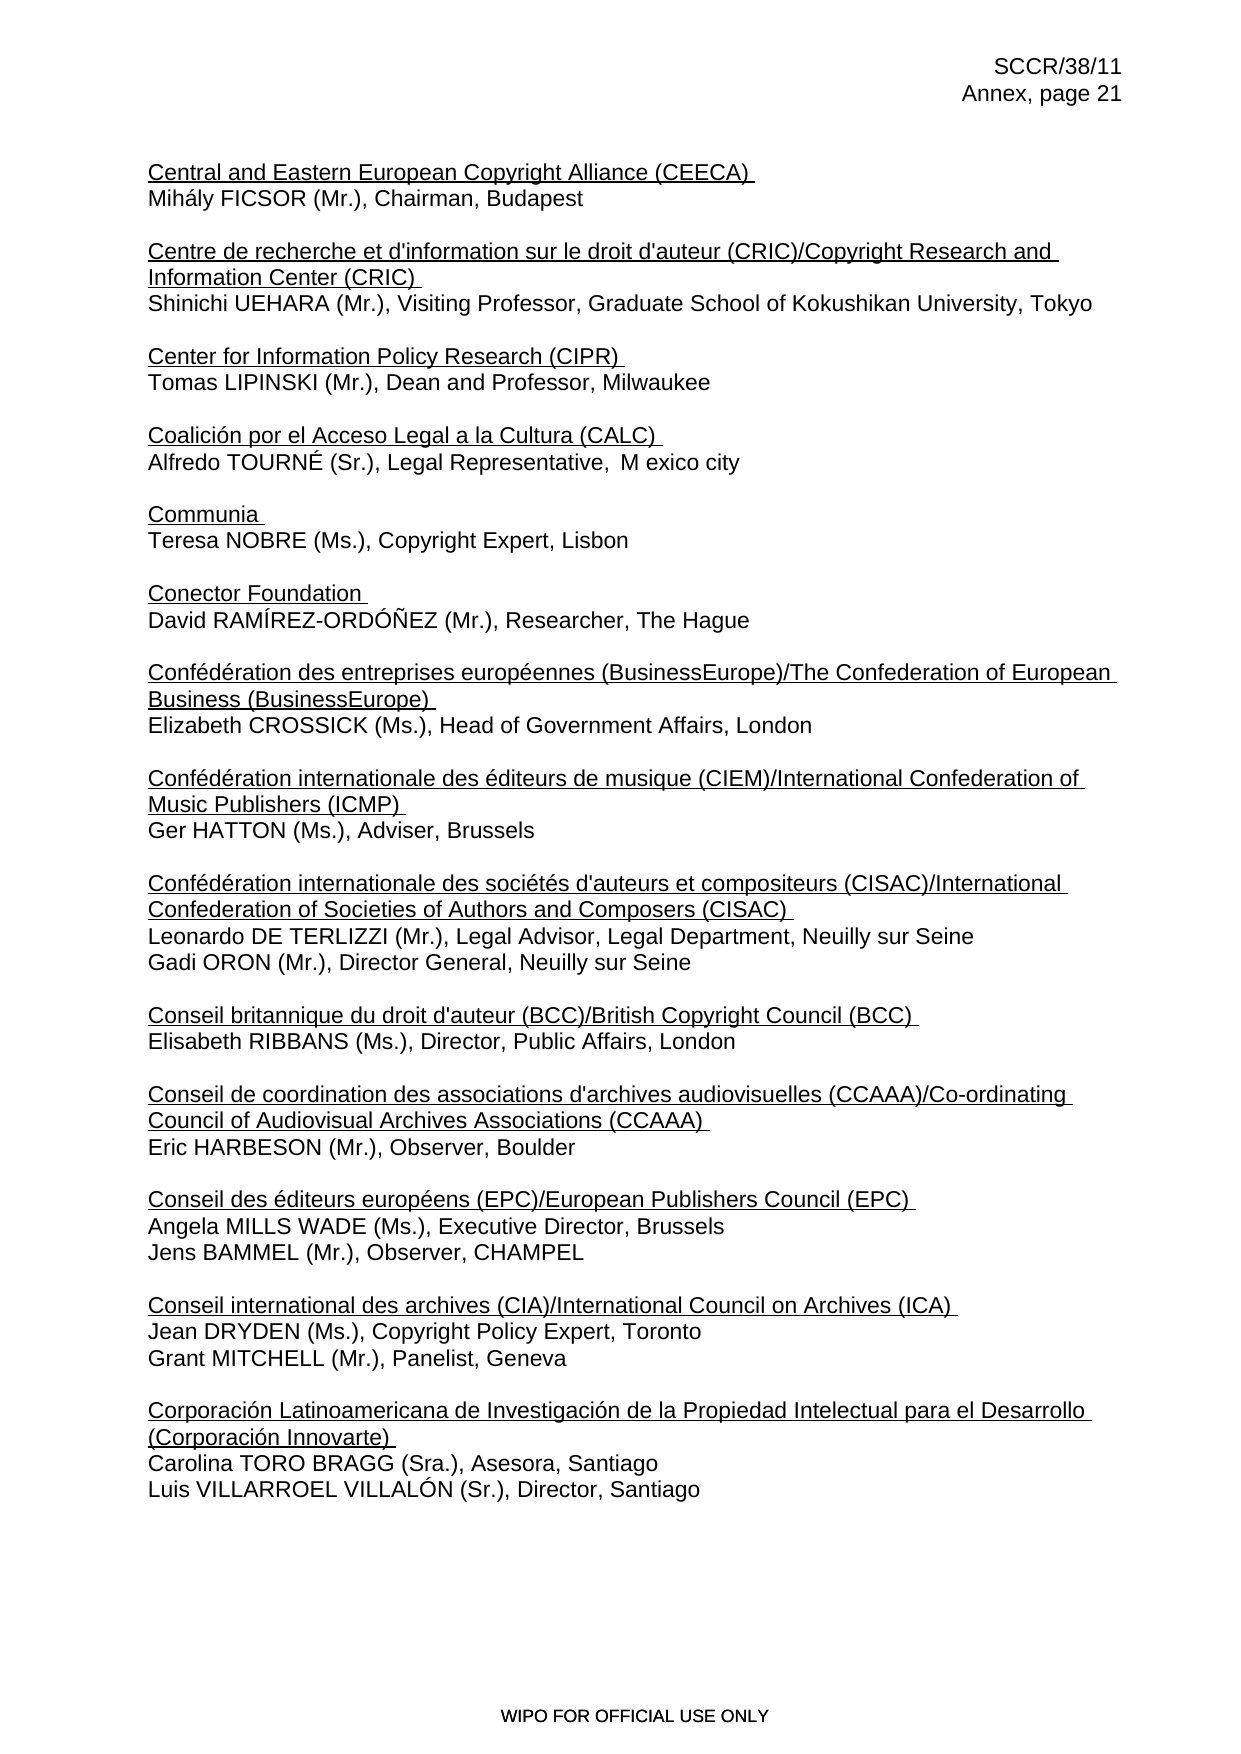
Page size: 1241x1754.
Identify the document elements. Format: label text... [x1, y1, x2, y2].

text Jean DRYDEN (Ms.), Copyright Policy Expert, Toronto [148, 1318, 1122, 1344]
text Corporación Latinoamericana de Investigación de la Propiedad Intelectual para el Desarrollo (Corporación Innovarte) [148, 1397, 1122, 1450]
text Jens BAMMEL (Mr.), Observer, CHAMPEL [148, 1239, 1122, 1265]
text Confédération internationale des sociétés d'auteurs et compositeurs (CISAC)/International Confederation of Societies of Authors and Composers (CISAC) [148, 870, 1122, 923]
text Central and Eastern European Copyright Alliance (CEECA) [148, 158, 1122, 185]
text Conseil britannique du droit d'auteur (BCC)/British Copyright Council (BCC) [148, 1002, 1122, 1028]
text Elizabeth CROSSICK (Ms.), Head of Government Affairs, London [148, 712, 1122, 738]
text Confédération des entreprises européennes (BusinessEurope)/The Confederation of European Business (BusinessEurope) [148, 659, 1122, 712]
text Eric HARBESON (Mr.), Observer, Boulder [148, 1134, 1122, 1160]
text Shinichi UEHARA (Mr.), Visiting Professor, Graduate School of Kokushikan University, Tokyo [148, 290, 1122, 317]
text Mihály FICSOR (Mr.), Chairman, Budapest [148, 185, 1122, 211]
text Communia [148, 501, 1122, 527]
text Carolina TORO BRAGG (Sra.), Asesora, Santiago [148, 1450, 1122, 1476]
text Grant MITCHELL (Mr.), Panelist, Geneva [148, 1344, 1122, 1371]
text Tomas LIPINSKI (Mr.), Dean and Professor, Milwaukee [148, 369, 1122, 396]
text Coalición por el Acceso Legal a la Cultura (CALC) [148, 422, 1122, 448]
text Conector Foundation [148, 580, 1122, 607]
text Center for Information Policy Research (CIPR) [148, 343, 1122, 369]
text Conseil international des archives (CIA)/International Council on Archives (ICA) [148, 1292, 1122, 1318]
text Gadi ORON (Mr.), Director General, Neuilly sur Seine [148, 949, 1122, 976]
text Elisabeth RIBBANS (Ms.), Director, Public Affairs, London [148, 1028, 1122, 1054]
text Centre de recherche et d'information sur le droit d'auteur (CRIC)/Copyright Research and Information Center (CRIC) [148, 238, 1122, 290]
text Angela MILLS WADE (Ms.), Executive Director, Brussels [148, 1213, 1122, 1239]
text Conseil de coordination des associations d'archives audiovisuelles (CCAAA)/Co-ordinating Council of Audiovisual Archives Associations (CCAAA) [148, 1081, 1122, 1134]
text David RAMÍREZ-ORDÓÑEZ (Mr.), Researcher, The Hague [148, 607, 1122, 633]
text Alfredo TOURNÉ (Sr.), Legal Representative, M exico city [148, 448, 1122, 475]
text Luis VILLARROEL VILLALÓN (Sr.), Director, Santiago [148, 1476, 1122, 1503]
text Leonardo DE TERLIZZI (Mr.), Legal Advisor, Legal Department, Neuilly sur Seine [148, 923, 1122, 949]
text Ger HATTON (Ms.), Adviser, Brussels [148, 817, 1122, 844]
text Confédération internationale des éditeurs de musique (CIEM)/International Confederation of Music Publishers (ICMP) [148, 765, 1122, 817]
text Teresa NOBRE (Ms.), Copyright Expert, Lisbon [148, 527, 1122, 554]
text Conseil des éditeurs européens (EPC)/European Publishers Council (EPC) [148, 1186, 1122, 1213]
